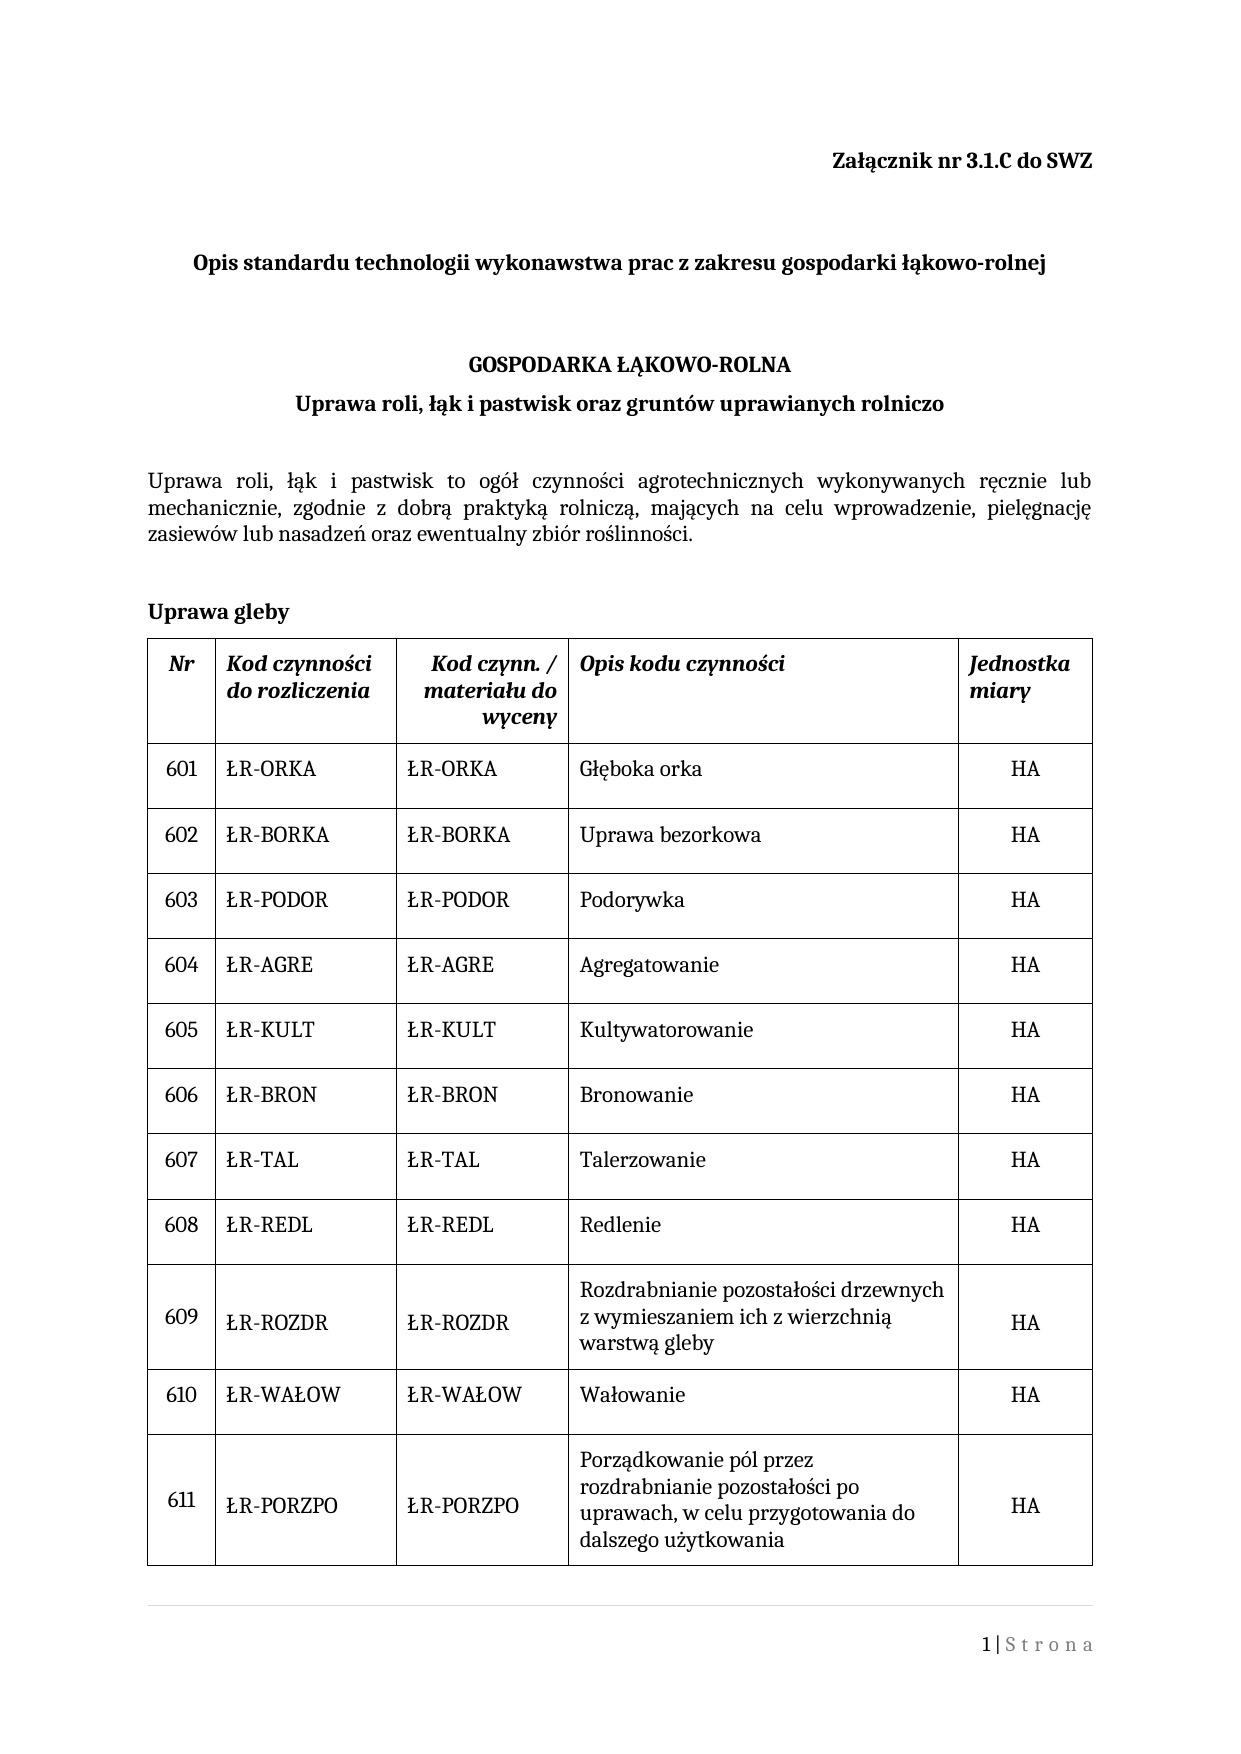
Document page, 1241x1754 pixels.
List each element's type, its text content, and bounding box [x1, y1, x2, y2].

table_cell HA [959, 744, 1092, 808]
table_cell ŁR-PORZPO [397, 1435, 568, 1565]
table_cell ŁR-TAL [397, 1134, 568, 1198]
table_header Jednostka miary [959, 639, 1092, 743]
table_cell Bronowanie [569, 1069, 958, 1133]
table_cell 602 [148, 809, 215, 873]
table_cell 609 [148, 1265, 215, 1369]
table_cell 607 [148, 1134, 215, 1198]
table_cell Talerzowanie [569, 1134, 958, 1198]
table_cell ŁR-ORKA [397, 744, 568, 808]
table_header Kod czynn. / materiału do wyceny [397, 639, 568, 743]
table_cell ŁR-REDL [216, 1200, 396, 1263]
table_cell ŁR-AGRE [216, 939, 396, 1003]
table_cell ŁR-BRON [397, 1069, 568, 1133]
table_cell Kultywatorowanie [569, 1004, 958, 1068]
table_cell ŁR-WAŁOW [216, 1370, 396, 1434]
text Uprawa gleby [148, 599, 1093, 625]
table_cell Redlenie [569, 1200, 958, 1263]
text GOSPODARKA ŁĄKOWO-ROLNA [148, 352, 1093, 378]
table_cell HA [959, 939, 1092, 1003]
table_cell 601 [148, 744, 215, 808]
table_header Nr [148, 639, 215, 743]
table_cell Rozdrabnianie pozostałości drzewnych z wymieszaniem ich z wierzchnią warstwą gleby [569, 1265, 958, 1369]
table_cell 610 [148, 1370, 215, 1434]
table_cell Agregatowanie [569, 939, 958, 1003]
table_cell Porządkowanie pól przez rozdrabnianie pozostałości po uprawach, w celu przygotowania do dalszego użytkowania [569, 1435, 958, 1565]
table_cell ŁR-AGRE [397, 939, 568, 1003]
table_cell HA [959, 1370, 1092, 1434]
table_cell HA [959, 1200, 1092, 1263]
text Opis standardu technologii wykonawstwa prac z zakresu gospodarki łąkowo-rolnej [148, 250, 1093, 276]
table_cell ŁR-ROZDR [216, 1265, 396, 1369]
table_cell ŁR-KULT [216, 1004, 396, 1068]
table_cell ŁR-BORKA [216, 809, 396, 873]
table_cell 611 [148, 1435, 215, 1565]
table_cell Wałowanie [569, 1370, 958, 1434]
table_cell Uprawa bezorkowa [569, 809, 958, 873]
table_cell 606 [148, 1069, 215, 1133]
table_cell HA [959, 1435, 1092, 1565]
table_cell 605 [148, 1004, 215, 1068]
table_cell 604 [148, 939, 215, 1003]
table_cell 608 [148, 1200, 215, 1263]
table_cell ŁR-BORKA [397, 809, 568, 873]
table_cell ŁR-REDL [397, 1200, 568, 1263]
table_cell ŁR-KULT [397, 1004, 568, 1068]
table_cell HA [959, 1069, 1092, 1133]
table_header Opis kodu czynności [569, 639, 958, 743]
table_cell ŁR-PODOR [216, 874, 396, 938]
table_cell HA [959, 874, 1092, 938]
table_cell 603 [148, 874, 215, 938]
table_cell ŁR-TAL [216, 1134, 396, 1198]
text Uprawa roli, łąk i pastwisk oraz gruntów uprawianych rolniczo [148, 391, 1093, 417]
table_cell ŁR-ROZDR [397, 1265, 568, 1369]
text Uprawa roli, łąk i pastwisk to ogół czynności agrotechnicznych wykonywanych ręcznie lub mechanicznie, zgodnie z dobrą praktyką rolniczą, mających na celu wprowadzenie, pielęgnację zasiewów lub nasadzeń oraz ewentualny zbiór roślinności. [148, 468, 1093, 547]
table_cell ŁR-PODOR [397, 874, 568, 938]
table_cell Głęboka orka [569, 744, 958, 808]
text Załącznik nr 3.1.C do SWZ [148, 148, 1093, 174]
table_cell ŁR-ORKA [216, 744, 396, 808]
table_cell ŁR-WAŁOW [397, 1370, 568, 1434]
table_cell HA [959, 809, 1092, 873]
table_header Kod czynności do rozliczenia [216, 639, 396, 743]
table_cell HA [959, 1134, 1092, 1198]
table_cell HA [959, 1004, 1092, 1068]
table_cell Podorywka [569, 874, 958, 938]
table_cell ŁR-PORZPO [216, 1435, 396, 1565]
table_cell ŁR-BRON [216, 1069, 396, 1133]
table_cell HA [959, 1265, 1092, 1369]
